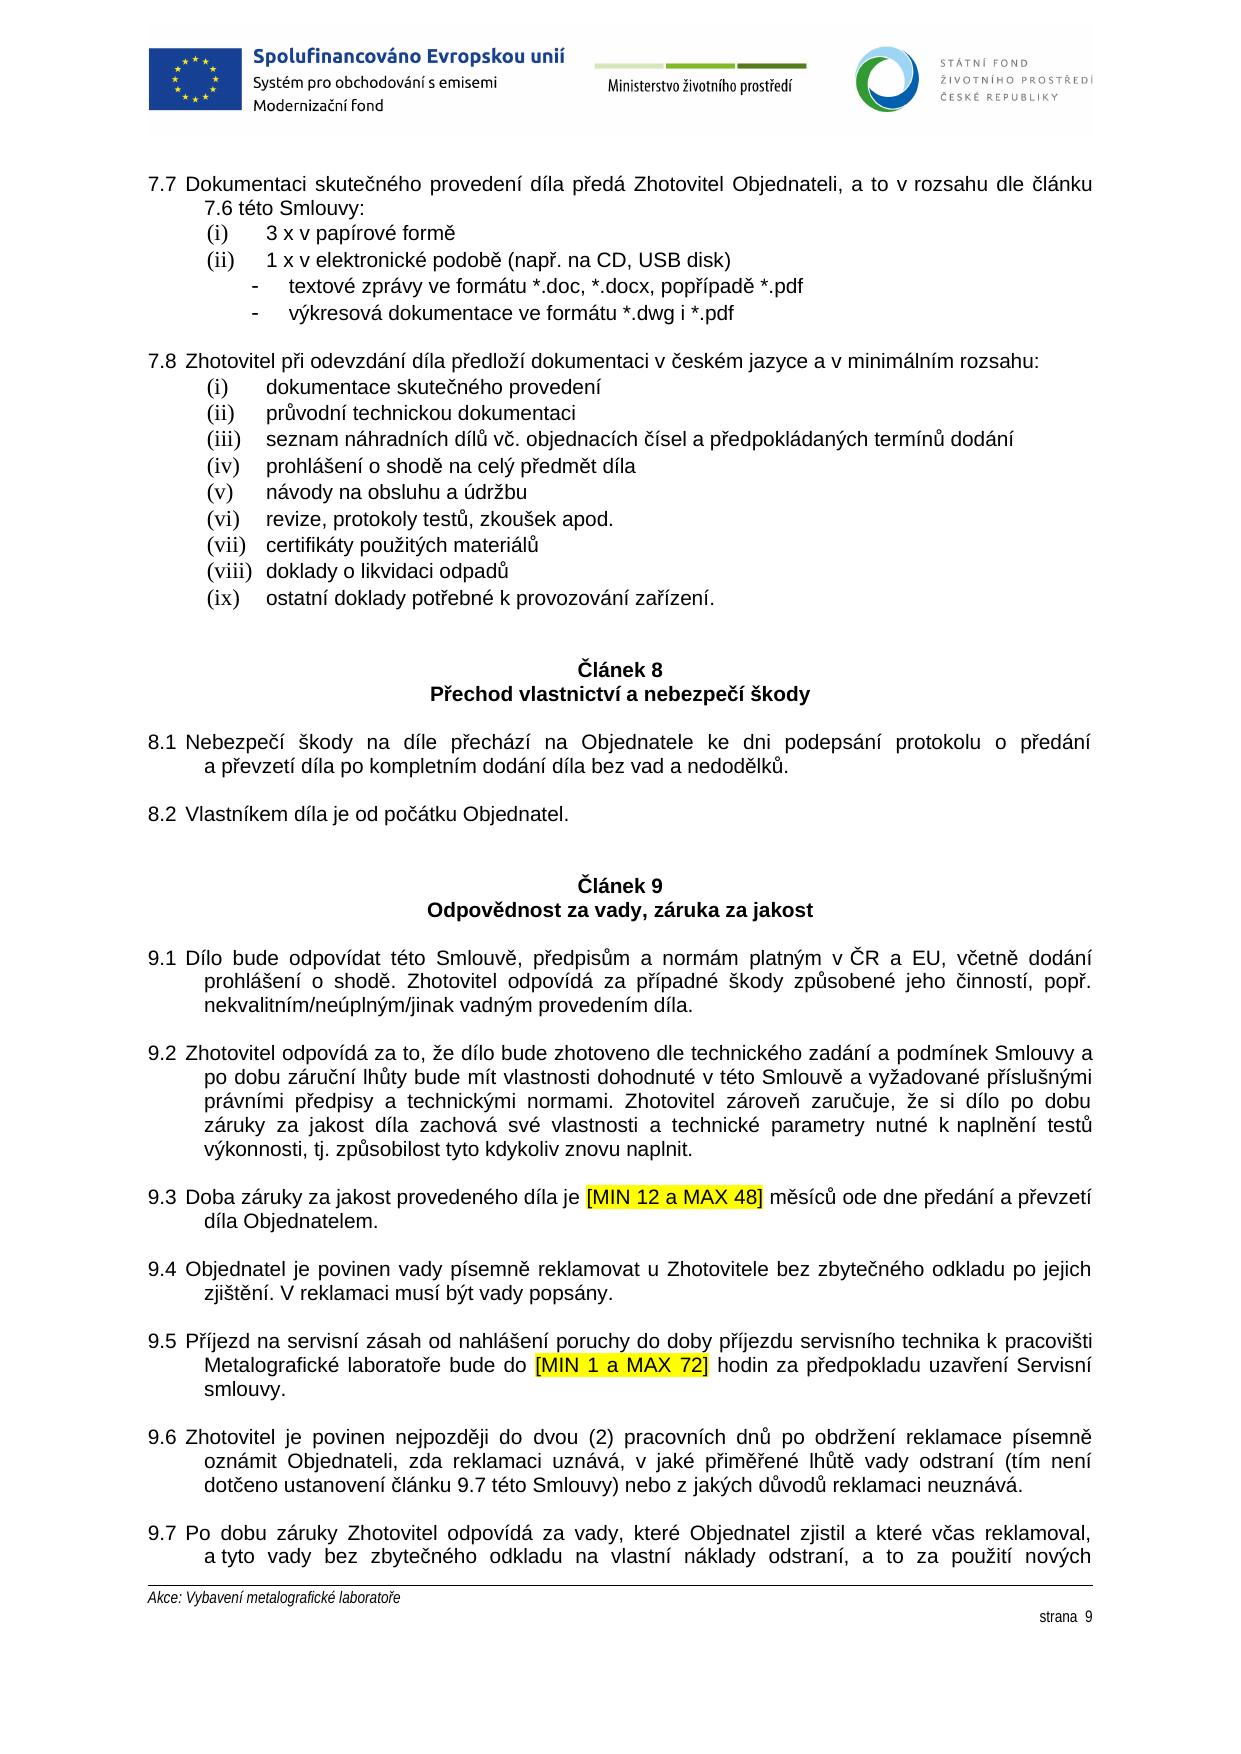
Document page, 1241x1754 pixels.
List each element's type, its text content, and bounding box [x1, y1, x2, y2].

list 1 x v elektronické podobě (např. na CD, USB disk) [207, 246, 1093, 272]
picture [147, 21, 1093, 137]
list Dílo bude odpovídat této Smlouvě, předpisům a normám platným v ČR a EU, včetně dodání prohlášení o shodě. Zhotovitel odpovídá za případné škody způsobené jeho činností, popř. nekvalitním/neúplným/jinak vadným provedením díla. [148, 945, 1093, 1017]
text Článek 9 [148, 873, 1093, 897]
list Dokumentaci skutečného provedení díla předá Zhotovitel Objednateli, a to v rozsahu dle článku 7.6 této Smlouvy: [148, 172, 1093, 219]
list certifikáty použitých materiálů [207, 531, 1093, 557]
list ostatní doklady potřebné k provozování zařízení. [207, 584, 1093, 610]
text Přechod vlastnictví a nebezpečí škody [148, 682, 1093, 706]
list prohlášení o shodě na celý předmět díla [207, 452, 1093, 478]
text Odpovědnost za vady, záruka za jakost [148, 897, 1093, 921]
list 3 x v papírové formě [207, 219, 1093, 246]
list doklady o likvidaci odpadů [207, 557, 1093, 584]
list výkresová dokumentace ve formátu *.dwg i *.pdf [251, 298, 1093, 325]
list Příjezd na servisní zásah od nahlášení poruchy do doby příjezdu servisního technika k pracovišti Metalografické laboratoře bude do [MIN 1 a MAX 72] hodin za předpokladu uzavření Servisní smlouvy. [148, 1329, 1093, 1401]
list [148, 1520, 1093, 1568]
list Zhotovitel při odevzdání díla předloží dokumentaci v českém jazyce a v minimálním rozsahu: [148, 349, 1093, 373]
list seznam náhradních dílů vč. objednacích čísel a předpokládaných termínů dodání [207, 426, 1093, 452]
list návody na obsluhu a údržbu [207, 478, 1093, 504]
list Doba záruky za jakost provedeného díla je [MIN 12 a MAX 48] měsíců ode dne předání a převzetí díla Objednatelem. [148, 1185, 1093, 1233]
list textové zprávy ve formátu *.doc, *.docx, popřípadě *.pdf [251, 272, 1093, 298]
list dokumentace skutečného provedení [207, 373, 1093, 399]
text Článek 8 [148, 658, 1093, 682]
list Zhotovitel odpovídá za to, že dílo bude zhotoveno dle technického zadání a podmínek Smlouvy a po dobu záruční lhůty bude mít vlastnosti dohodnuté v této Smlouvě a vyžadované příslušnými právními předpisy a technickými normami. Zhotovitel zároveň zaručuje, že si dílo po dobu záruky za jakost díla zachová své vlastnosti a technické parametry nutné k naplnění testů výkonnosti, tj. způsobilost tyto kdykoliv znovu naplnit. [148, 1041, 1093, 1161]
list Objednatel je povinen vady písemně reklamovat u Zhotovitele bez zbytečného odkladu po jejich zjištění. V reklamaci musí být vady popsány. [148, 1257, 1093, 1305]
list Nebezpečí škody na díle přechází na Objednatele ke dni podepsání protokolu o předání a převzetí díla po kompletním dodání díla bez vad a nedodělků. [148, 730, 1093, 778]
list Zhotovitel je povinen nejpozději do dvou (2) pracovních dnů po obdržení reklamace písemně oznámit Objednateli, zda reklamaci uznává, v jaké přiměřené lhůtě vady odstraní (tím není dotčeno ustanovení článku 9.7 této Smlouvy) nebo z jakých důvodů reklamaci neuznává. [148, 1424, 1093, 1496]
list revize, protokoly testů, zkoušek apod. [207, 504, 1093, 531]
list Vlastníkem díla je od počátku Objednatel. [148, 802, 1093, 826]
list průvodní technickou dokumentaci [207, 399, 1093, 426]
